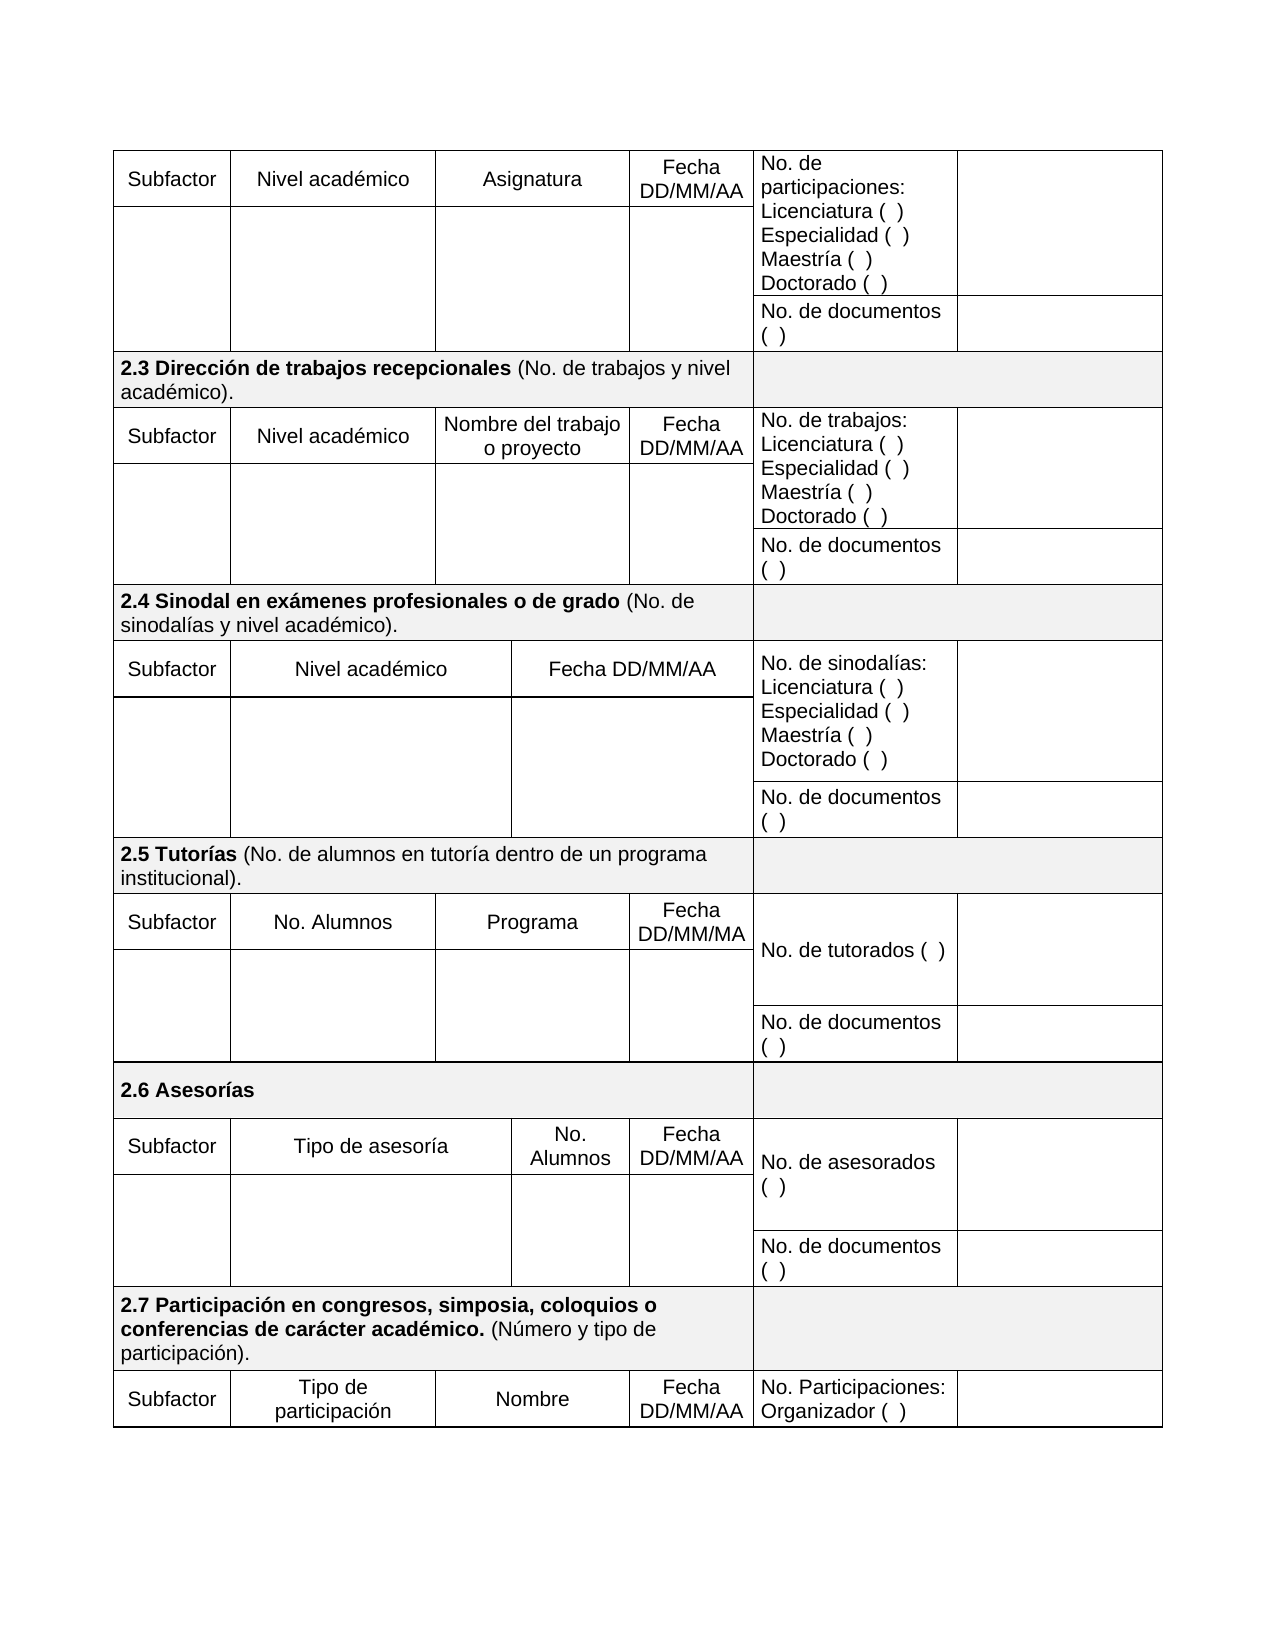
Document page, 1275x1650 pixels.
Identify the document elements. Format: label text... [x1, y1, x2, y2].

table_cell [114, 464, 230, 584]
table_cell No. de documentos ( ) [754, 1231, 957, 1286]
table_cell [231, 950, 435, 1061]
table_cell [512, 1175, 629, 1286]
table_cell [630, 207, 753, 351]
table_cell 2.3 Dirección de trabajos recepcionales (No. de trabajos y nivel académico). [114, 352, 753, 407]
table_cell [958, 1119, 1162, 1230]
table_cell [114, 698, 230, 837]
table_cell [958, 1371, 1162, 1426]
table_cell [958, 641, 1162, 781]
table_cell Subfactor [114, 1371, 230, 1426]
table_cell [231, 1175, 511, 1286]
table_cell [754, 838, 1162, 893]
table_cell Subfactor [114, 641, 230, 696]
table_cell Fecha DD/MM/AA [630, 1119, 753, 1174]
table_cell No. de documentos ( ) [754, 782, 957, 837]
table_cell Asignatura [436, 151, 629, 206]
table_cell Subfactor [114, 1119, 230, 1174]
table_cell [958, 782, 1162, 837]
table_cell [114, 1175, 230, 1286]
table_cell Nivel académico [231, 408, 435, 463]
table_cell Fecha DD/MM/MA [630, 894, 753, 949]
table_cell 2.4 Sinodal en exámenes profesionales o de grado (No. de sinodalías y nivel académico). [114, 585, 753, 640]
table_cell Fecha DD/MM/AA [630, 151, 753, 206]
table_cell 2.5 Tutorías (No. de alumnos en tutoría dentro de un programa institucional). [114, 838, 753, 893]
table_cell No. Alumnos [512, 1119, 629, 1174]
table_cell 2.6 Asesorías [114, 1063, 753, 1117]
table_cell No. de documentos ( ) [754, 296, 957, 351]
table_cell [958, 1006, 1162, 1061]
table_cell [436, 464, 629, 584]
table_cell [436, 207, 629, 351]
table_cell Programa [436, 894, 629, 949]
table_cell No. de participaciones: Licenciatura ( ) Especialidad ( ) Maestría ( ) Doctorado ( ) [754, 151, 957, 295]
table_cell Nombre [436, 1371, 629, 1426]
table_cell Subfactor [114, 408, 230, 463]
table_cell Nivel académico [231, 641, 511, 696]
table_cell Fecha DD/MM/AA [512, 641, 753, 696]
table_cell No. de sinodalías: Licenciatura ( ) Especialidad ( ) Maestría ( ) Doctorado ( ) [754, 641, 957, 781]
table_cell [958, 894, 1162, 1005]
table_cell No. de documentos ( ) [754, 1006, 957, 1061]
table_cell [754, 352, 1162, 407]
table_cell [958, 1231, 1162, 1286]
table_cell [231, 698, 511, 837]
table_cell [630, 1175, 753, 1286]
table_cell Tipo de participación [231, 1371, 435, 1426]
table_cell [958, 296, 1162, 351]
table_cell No. Alumnos [231, 894, 435, 949]
table_cell No. de asesorados ( ) [754, 1119, 957, 1230]
table_cell [754, 1287, 1162, 1370]
table_cell No. de trabajos: Licenciatura ( ) Especialidad ( ) Maestría ( ) Doctorado ( ) [754, 408, 957, 528]
table_cell [512, 698, 753, 837]
table_cell [754, 585, 1162, 640]
table_cell Subfactor [114, 894, 230, 949]
table_cell Fecha DD/MM/AA [630, 408, 753, 463]
table_cell [958, 529, 1162, 584]
table_cell [436, 950, 629, 1061]
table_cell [754, 1371, 957, 1426]
table_cell [958, 151, 1162, 295]
table_cell No. de tutorados ( ) [754, 894, 957, 1005]
table_cell [231, 464, 435, 584]
table_cell No. de documentos ( ) [754, 529, 957, 584]
table_cell Subfactor [114, 151, 230, 206]
table_cell Tipo de asesoría [231, 1119, 511, 1174]
table_cell Fecha DD/MM/AA [630, 1371, 753, 1426]
table_cell [114, 207, 230, 351]
table_cell [754, 1063, 1162, 1117]
table_cell [958, 408, 1162, 528]
table_cell 2.7 Participación en congresos, simposia, coloquios o conferencias de carácter académico. (Número y tipo de participación). [114, 1287, 753, 1370]
table_cell [231, 207, 435, 351]
table_cell Nivel académico [231, 151, 435, 206]
table_cell [630, 464, 753, 584]
table_cell [630, 950, 753, 1061]
table_cell Nombre del trabajo o proyecto [436, 408, 629, 463]
table_cell [114, 950, 230, 1061]
